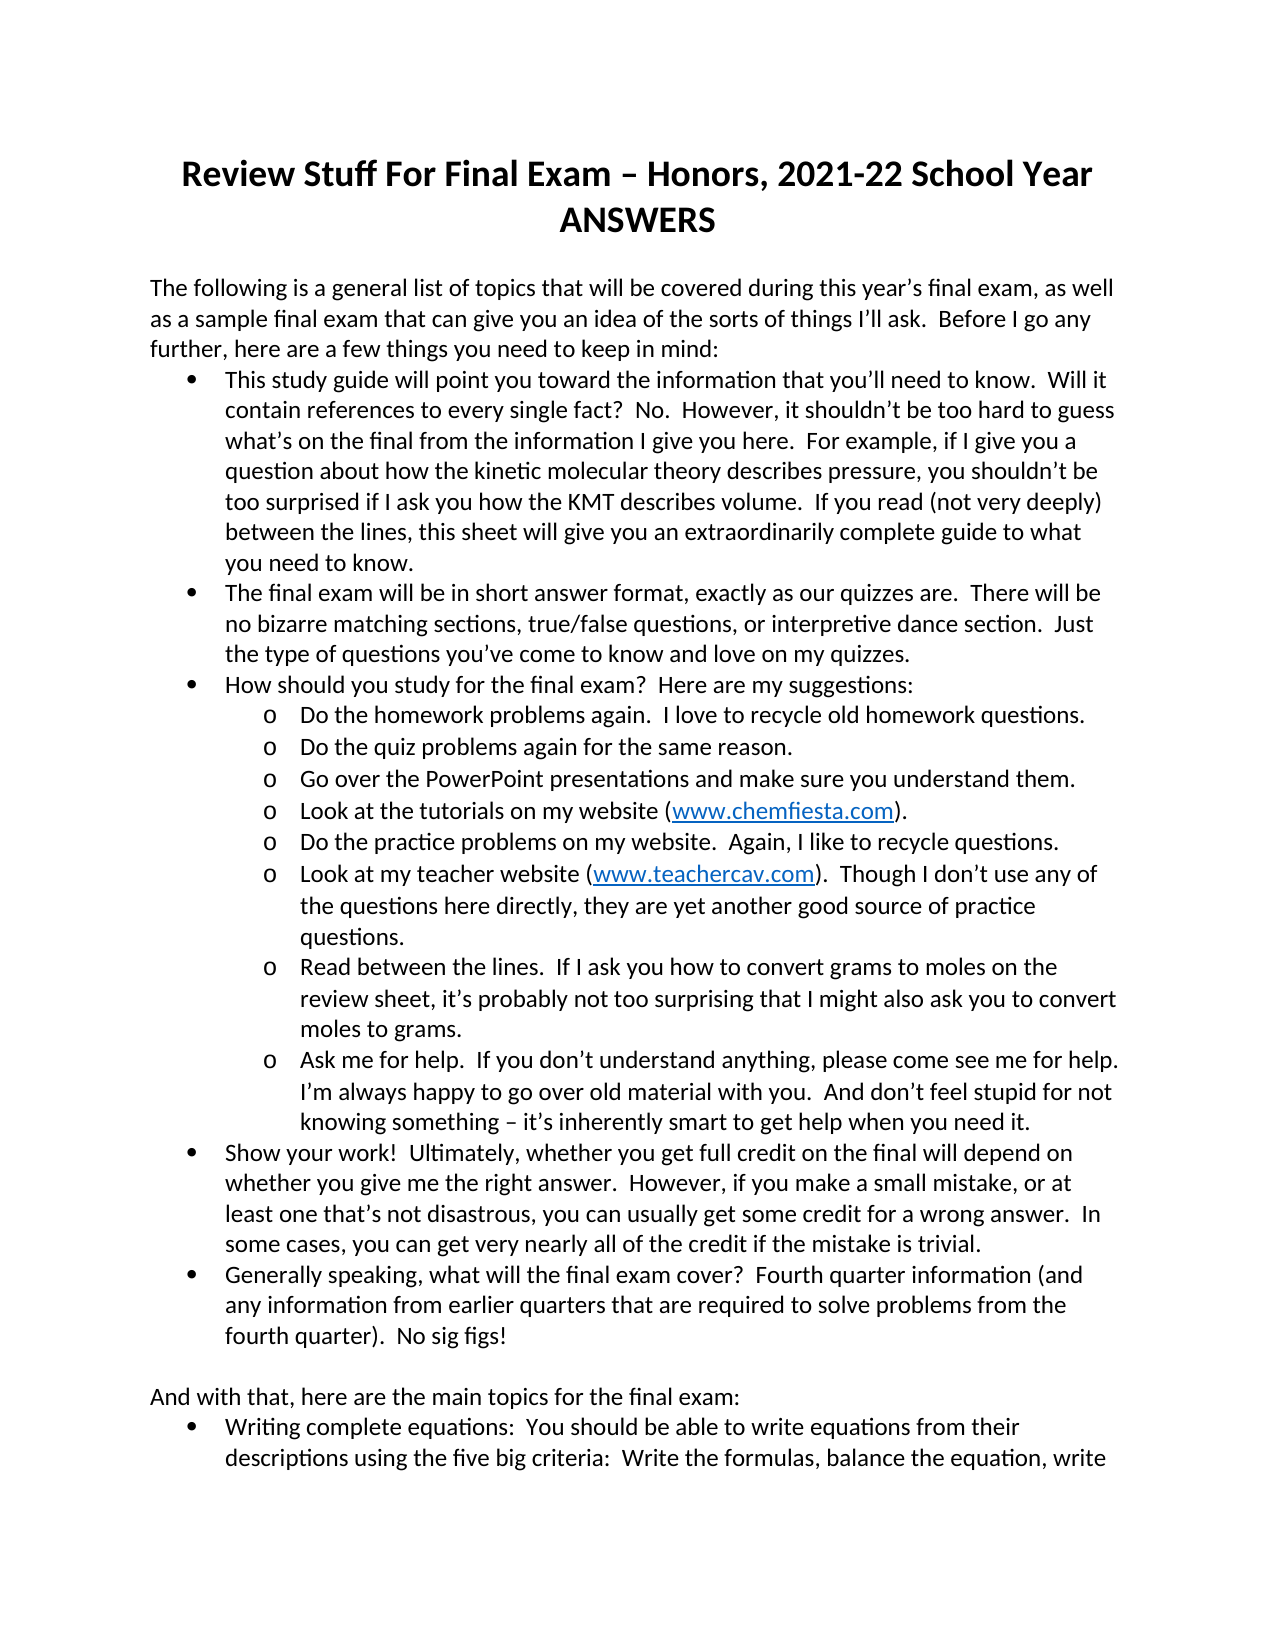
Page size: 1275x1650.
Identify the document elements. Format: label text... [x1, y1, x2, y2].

list Look at the tutorials on my website (www.chemfiesta.com). [262, 795, 1125, 827]
list Do the quiz problems again for the same reason. [262, 731, 1125, 763]
list Go over the PowerPoint presentations and make sure you understand them. [262, 763, 1125, 795]
list Ask me for help. If you don’t understand anything, please come see me for help. I’m always happy to go over old material with you. And don’t feel stupid for not knowing something – it’s inherently smart to get help when you need it. [262, 1044, 1125, 1137]
list Look at my teacher website (www.teachercav.com). Though I don’t use any of the questions here directly, they are yet another good source of practice questions. [262, 858, 1125, 951]
text Review Stuff For Final Exam – Honors, 2021-22 School Year [150, 150, 1125, 196]
list Show your work! Ultimately, whether you get full credit on the final will depend on whether you give me the right answer. However, if you make a small mistake, or at least one that’s not disastrous, you can usually get some credit for a wrong answer. In some cases, you can get very nearly all of the credit if the mistake is trivial. [187, 1137, 1125, 1259]
list This study guide will point you toward the information that you’ll need to know. Will it contain references to every single fact? No. However, it shouldn’t be too hard to guess what’s on the final from the information I give you here. For example, if I give you a question about how the kinetic molecular theory describes pressure, you shouldn’t be too surprised if I ask you how the KMT describes volume. If you read (not very deeply) between the lines, this sheet will give you an extraordinarily complete guide to what you need to know. [187, 364, 1125, 577]
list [187, 1411, 1125, 1472]
text And with that, here are the main topics for the final exam: [150, 1381, 1125, 1411]
list Read between the lines. If I ask you how to convert grams to moles on the review sheet, it’s probably not too surprising that I might also ask you to convert moles to grams. [262, 951, 1125, 1044]
text The following is a general list of topics that will be covered during this year’s final exam, as well as a sample final exam that can give you an idea of the sorts of things I’ll ask. Before I go any further, here are a few things you need to keep in mind: [150, 272, 1125, 364]
list How should you study for the final exam? Here are my suggestions: [187, 669, 1125, 699]
text ANSWERS [150, 196, 1125, 242]
list Do the homework problems again. I love to recycle old homework questions. [262, 699, 1125, 731]
list The final exam will be in short answer format, exactly as our quizzes are. There will be no bizarre matching sections, true/false questions, or interpretive dance section. Just the type of questions you’ve come to know and love on my quizzes. [187, 577, 1125, 669]
list Do the practice problems on my website. Again, I like to recycle questions. [262, 827, 1125, 858]
list Generally speaking, what will the final exam cover? Fourth quarter information (and any information from earlier quarters that are required to solve problems from the fourth quarter). No sig figs! [187, 1259, 1125, 1350]
